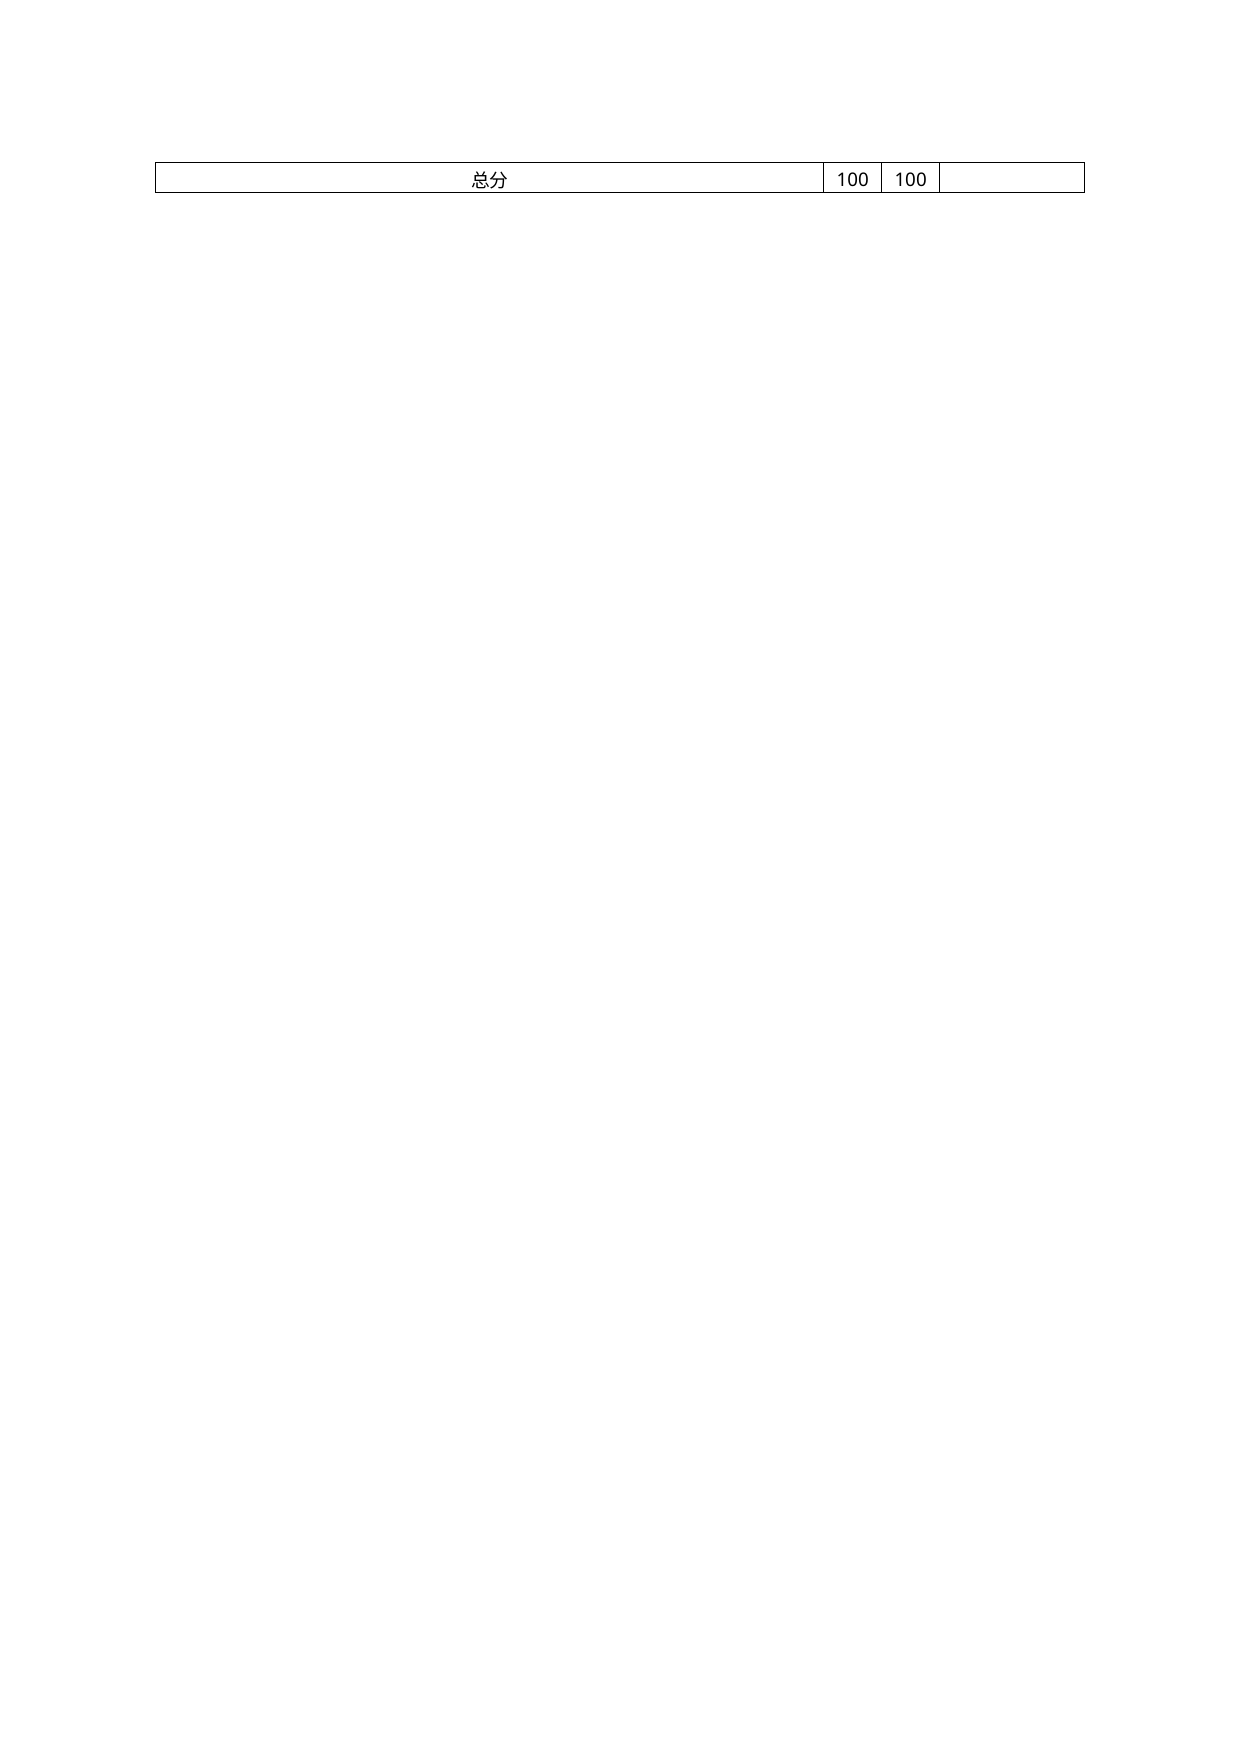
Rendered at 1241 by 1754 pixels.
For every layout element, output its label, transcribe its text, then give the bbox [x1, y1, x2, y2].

table_cell 100 [824, 163, 881, 192]
table_cell [940, 163, 1084, 192]
table_cell 100 [882, 163, 939, 192]
table_cell 总分 [156, 163, 823, 192]
